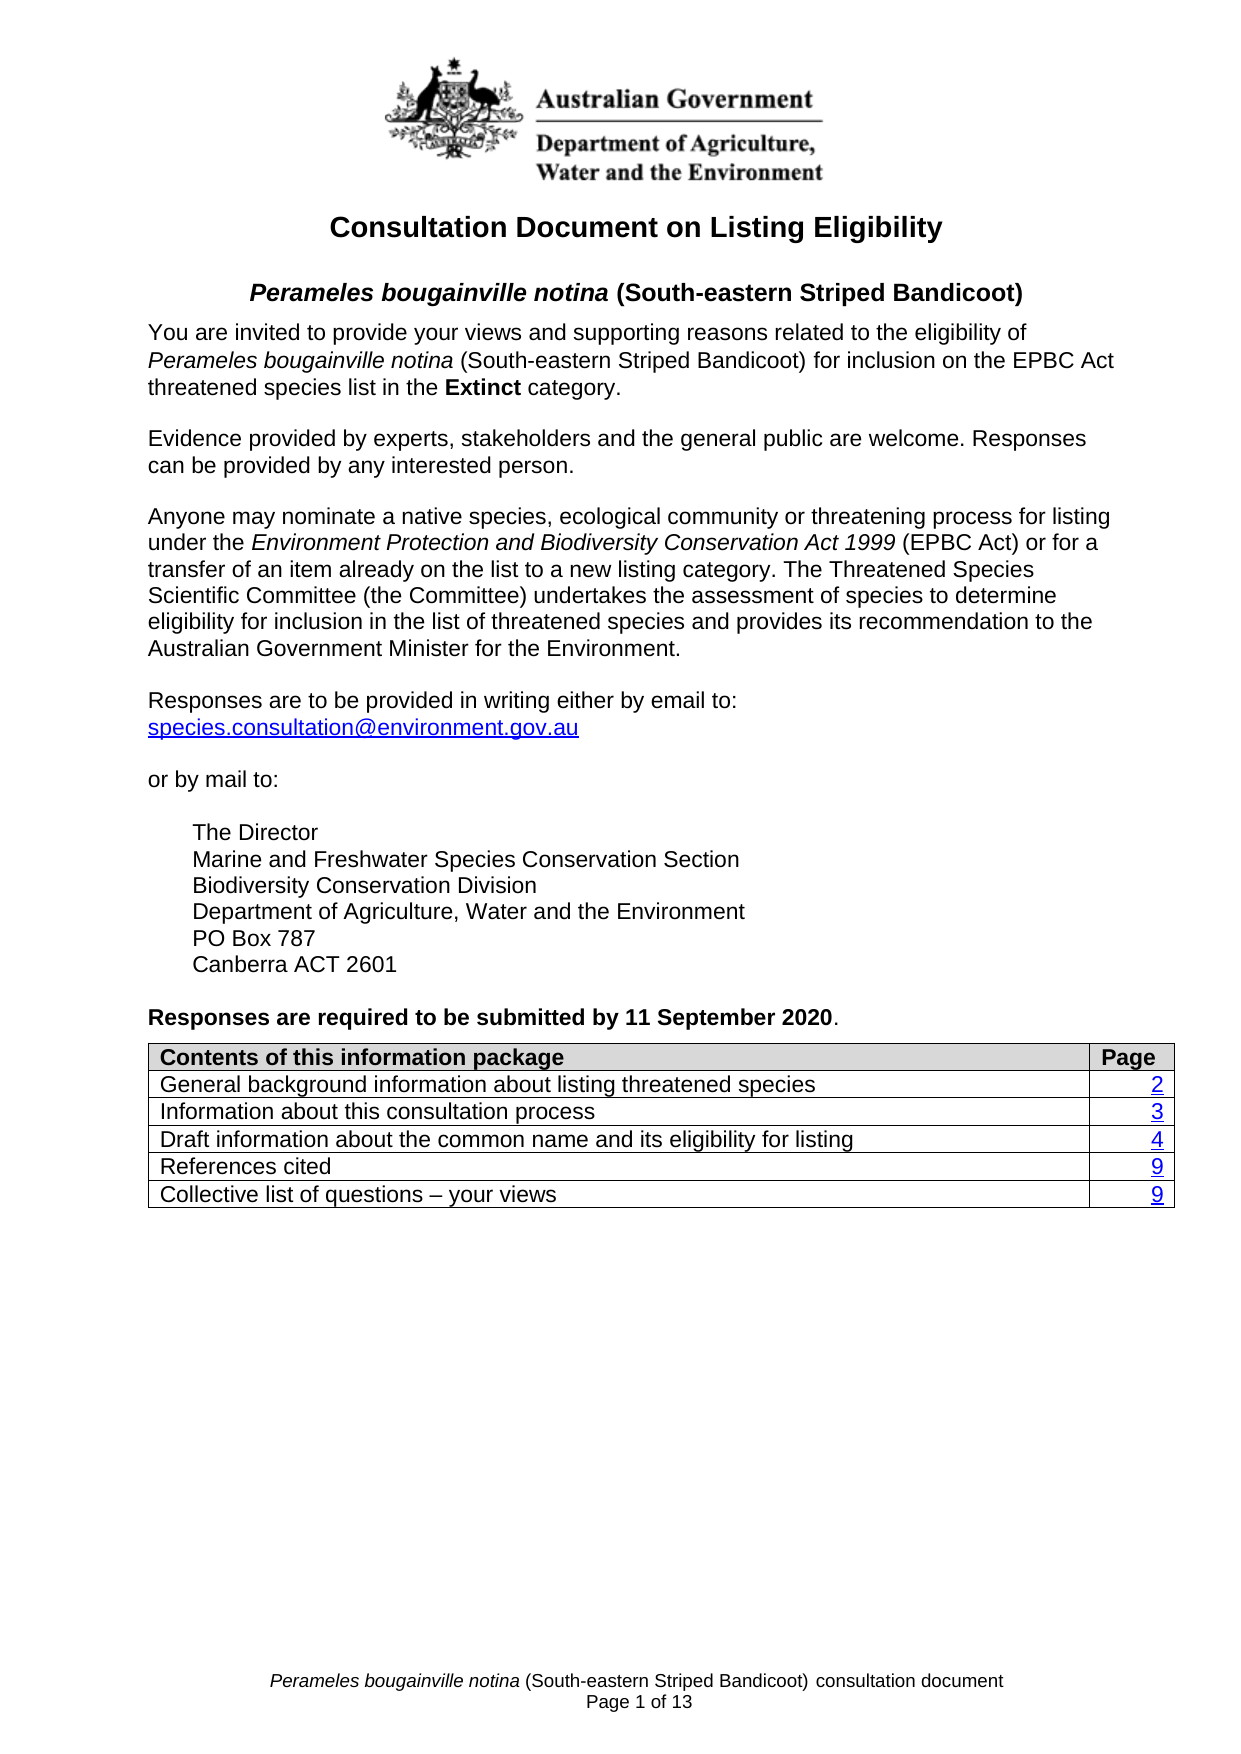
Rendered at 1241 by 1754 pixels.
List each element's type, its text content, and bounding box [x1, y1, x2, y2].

text Responses are required to be submitted by 11 September 2020. [148, 1004, 1125, 1030]
table_cell Draft information about the common name and its eligibility for listing [149, 1126, 1089, 1152]
table_header Page [1090, 1044, 1174, 1070]
table_cell Collective list of questions – your views [149, 1181, 1089, 1207]
text The Director [192, 819, 1125, 846]
text You are invited to provide your views and supporting reasons related to the eligibility of Perameles bougainville notina (South-eastern Striped Bandicoot) for inclusion on the EPBC Act threatened species list in the Extinct category. [148, 319, 1125, 400]
text Department of Agriculture, Water and the Environment [192, 898, 1125, 924]
table_cell 4 [1090, 1126, 1174, 1152]
text Responses are to be provided in writing either by email to: species.consultation@environment.gov.au [148, 687, 1125, 740]
text Consultation Document on Listing Eligibility [148, 210, 1125, 244]
text Anyone may nominate a native species, ecological community or threatening process for listing under the Environment Protection and Biodiversity Conservation Act 1999 (EPBC Act) or for a transfer of an item already on the list to a new listing category. The Threatened Species Scientific Committee (the Committee) undertakes the assessment of species to determine eligibility for inclusion in the list of threatened species and provides its recommendation to the Australian Government Minister for the Environment. [148, 503, 1125, 661]
table_cell General background information about listing threatened species [149, 1071, 1089, 1097]
table_cell 9 [1090, 1181, 1174, 1207]
table_cell 2 [1090, 1071, 1174, 1097]
text Evidence provided by experts, stakeholders and the general public are welcome. Responses can be provided by any interested person. [148, 425, 1125, 478]
text Canberra ACT 2601 [192, 951, 1125, 977]
title Perameles bougainville notina (South-eastern Striped Bandicoot) [148, 277, 1125, 306]
table_cell Information about this consultation process [149, 1098, 1089, 1125]
table_cell References cited [149, 1153, 1089, 1179]
text PO Box 787 [192, 924, 1125, 951]
text Biodiversity Conservation Division [192, 872, 1125, 898]
table_cell 3 [1090, 1098, 1174, 1125]
table_cell 9 [1090, 1153, 1174, 1179]
picture [382, 41, 891, 198]
text Marine and Freshwater Species Conservation Section [192, 846, 1125, 872]
text or by mail to: [148, 766, 1125, 793]
table_header Contents of this information package [149, 1044, 1089, 1070]
